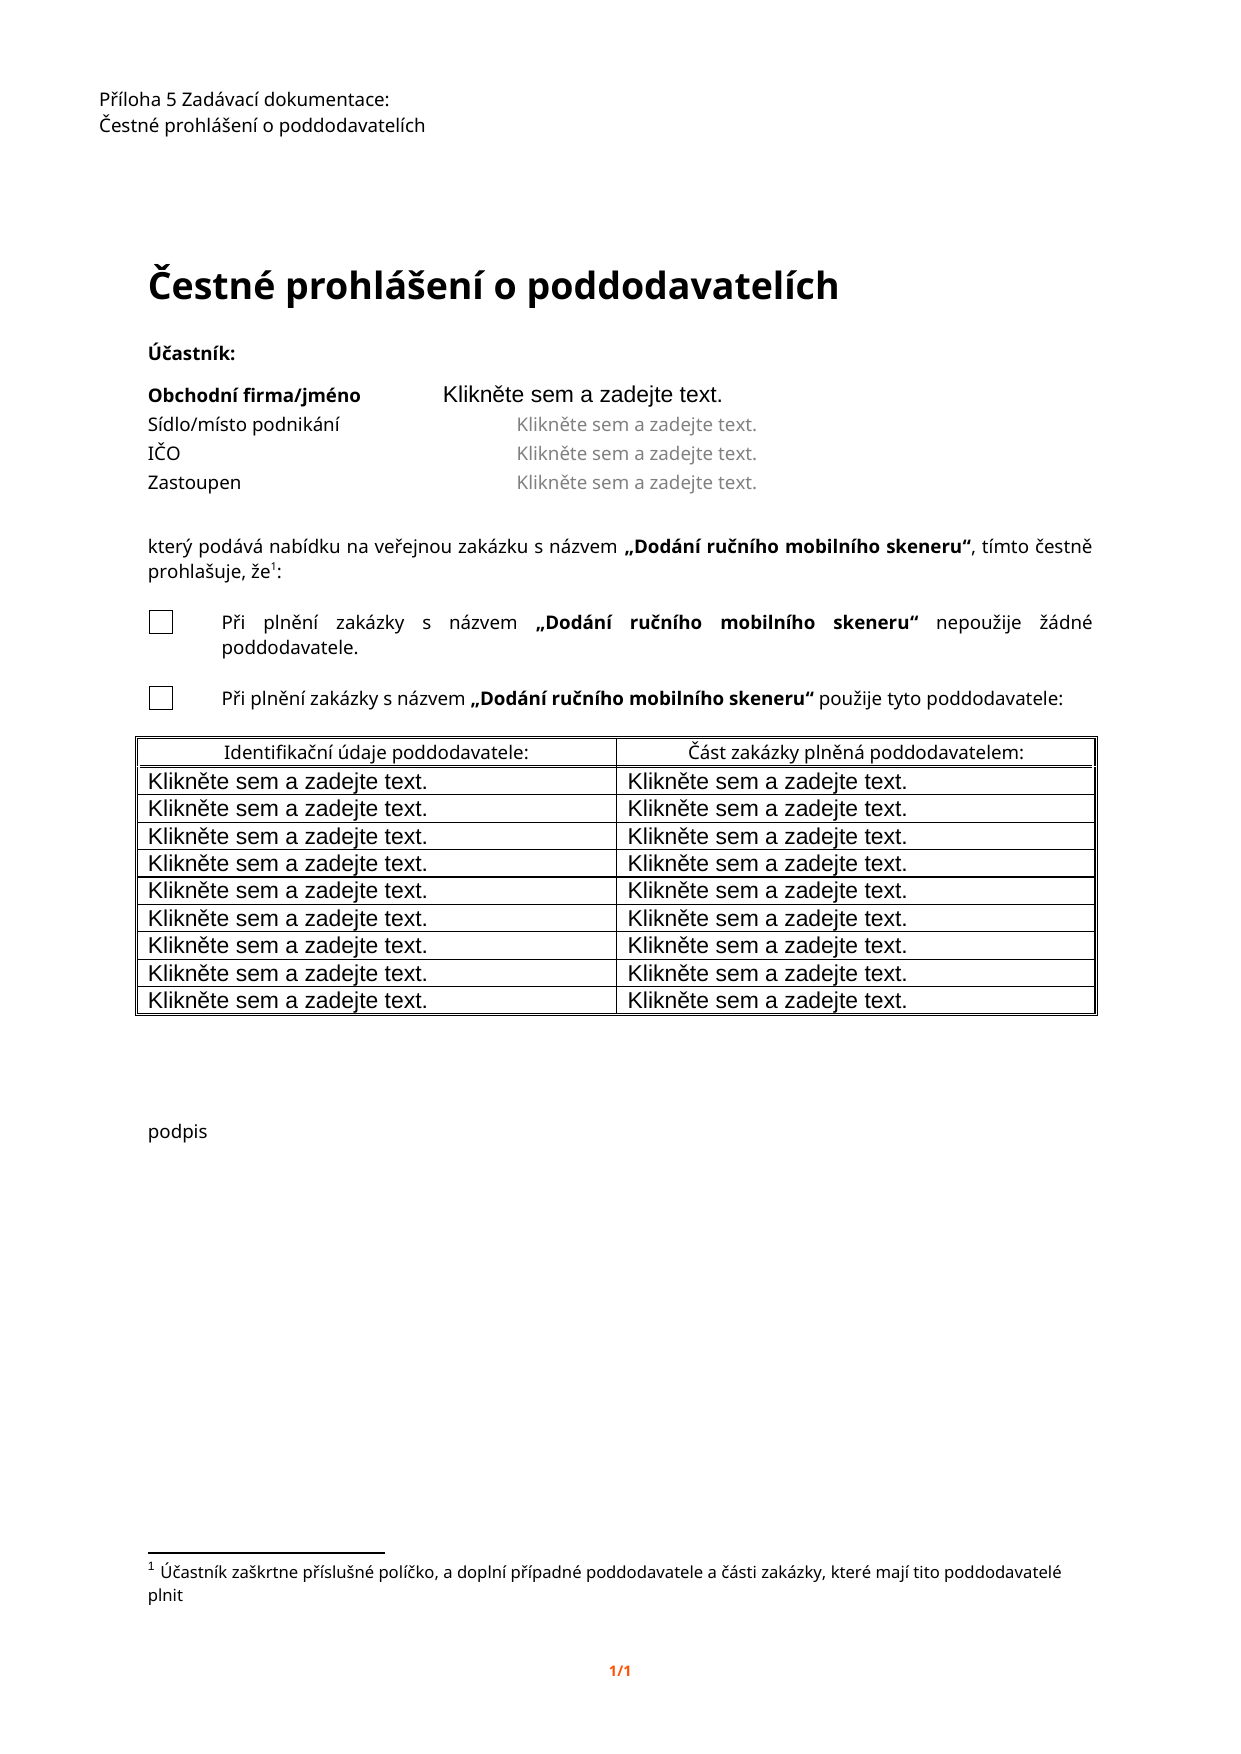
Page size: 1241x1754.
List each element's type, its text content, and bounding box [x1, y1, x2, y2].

text IČO [148, 437, 1093, 466]
text Zastoupen [148, 466, 1093, 495]
text který podává nabídku na veřejnou zakázku s názvem „Dodání ručního mobilního skeneru“, tímto čestně prohlašuje, že: [148, 533, 1093, 584]
title Čestné prohlášení o poddodavatelích [148, 259, 1093, 311]
text podpis [148, 1118, 1093, 1144]
table_header Část zakázky plněná poddodavatelem: [617, 739, 1094, 765]
text Sídlo/místo podnikání [148, 408, 1093, 437]
text Při plnění zakázky s názvem „Dodání ručního mobilního skeneru“ nepoužije žádné poddodavatele. [148, 609, 1093, 660]
text Obchodní firma/jméno [148, 379, 1093, 408]
text Při plnění zakázky s názvem „Dodání ručního mobilního skeneru“ použije tyto poddodavatele: [148, 685, 1093, 711]
text Účastník: [148, 336, 1093, 367]
table_header Identifikační údaje poddodavatele: [138, 739, 616, 765]
